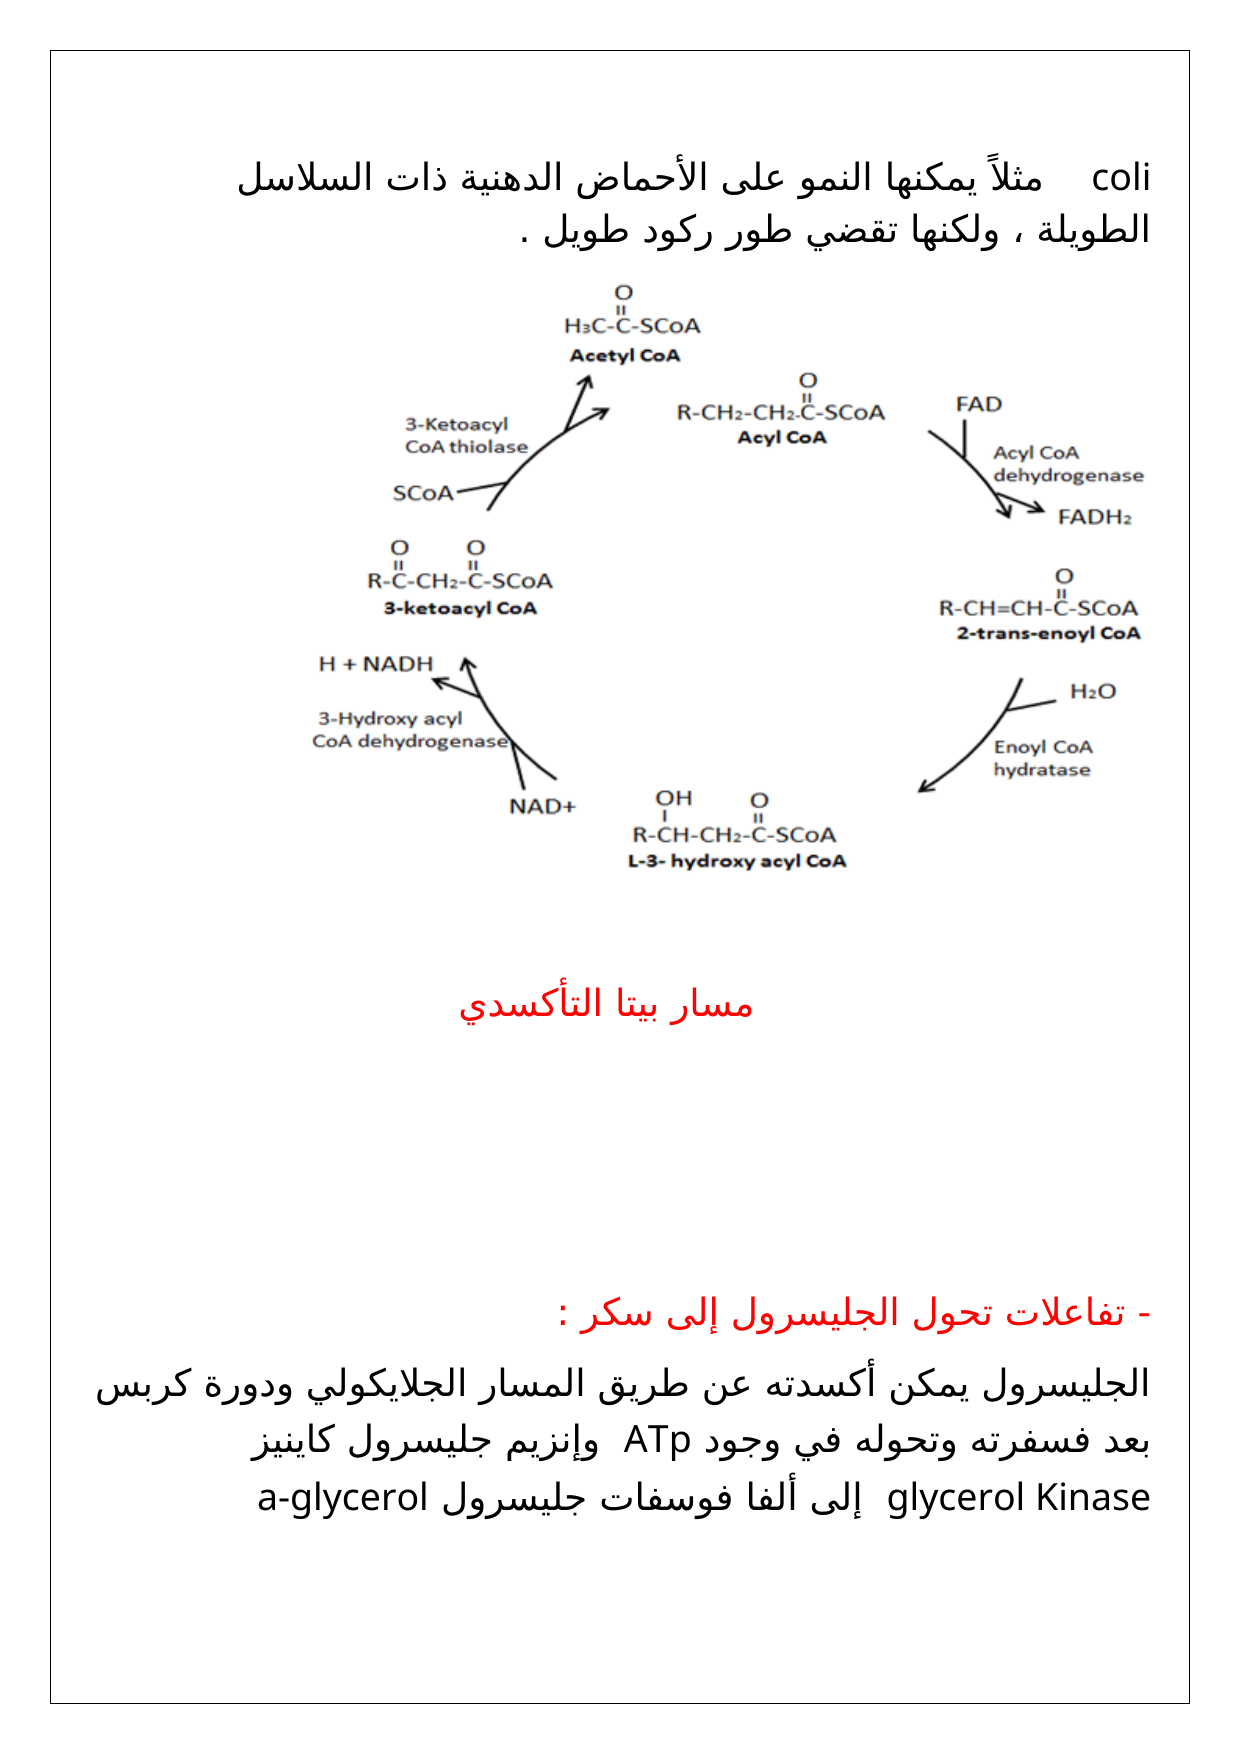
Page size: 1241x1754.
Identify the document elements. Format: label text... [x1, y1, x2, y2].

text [89, 1362, 1152, 1522]
picture [304, 278, 1152, 877]
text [89, 150, 1152, 251]
text - تفاعلات تحول الجليسرول إلى سكر : [89, 1291, 1152, 1334]
text مسار بيتا التأكسدي [89, 981, 1152, 1025]
